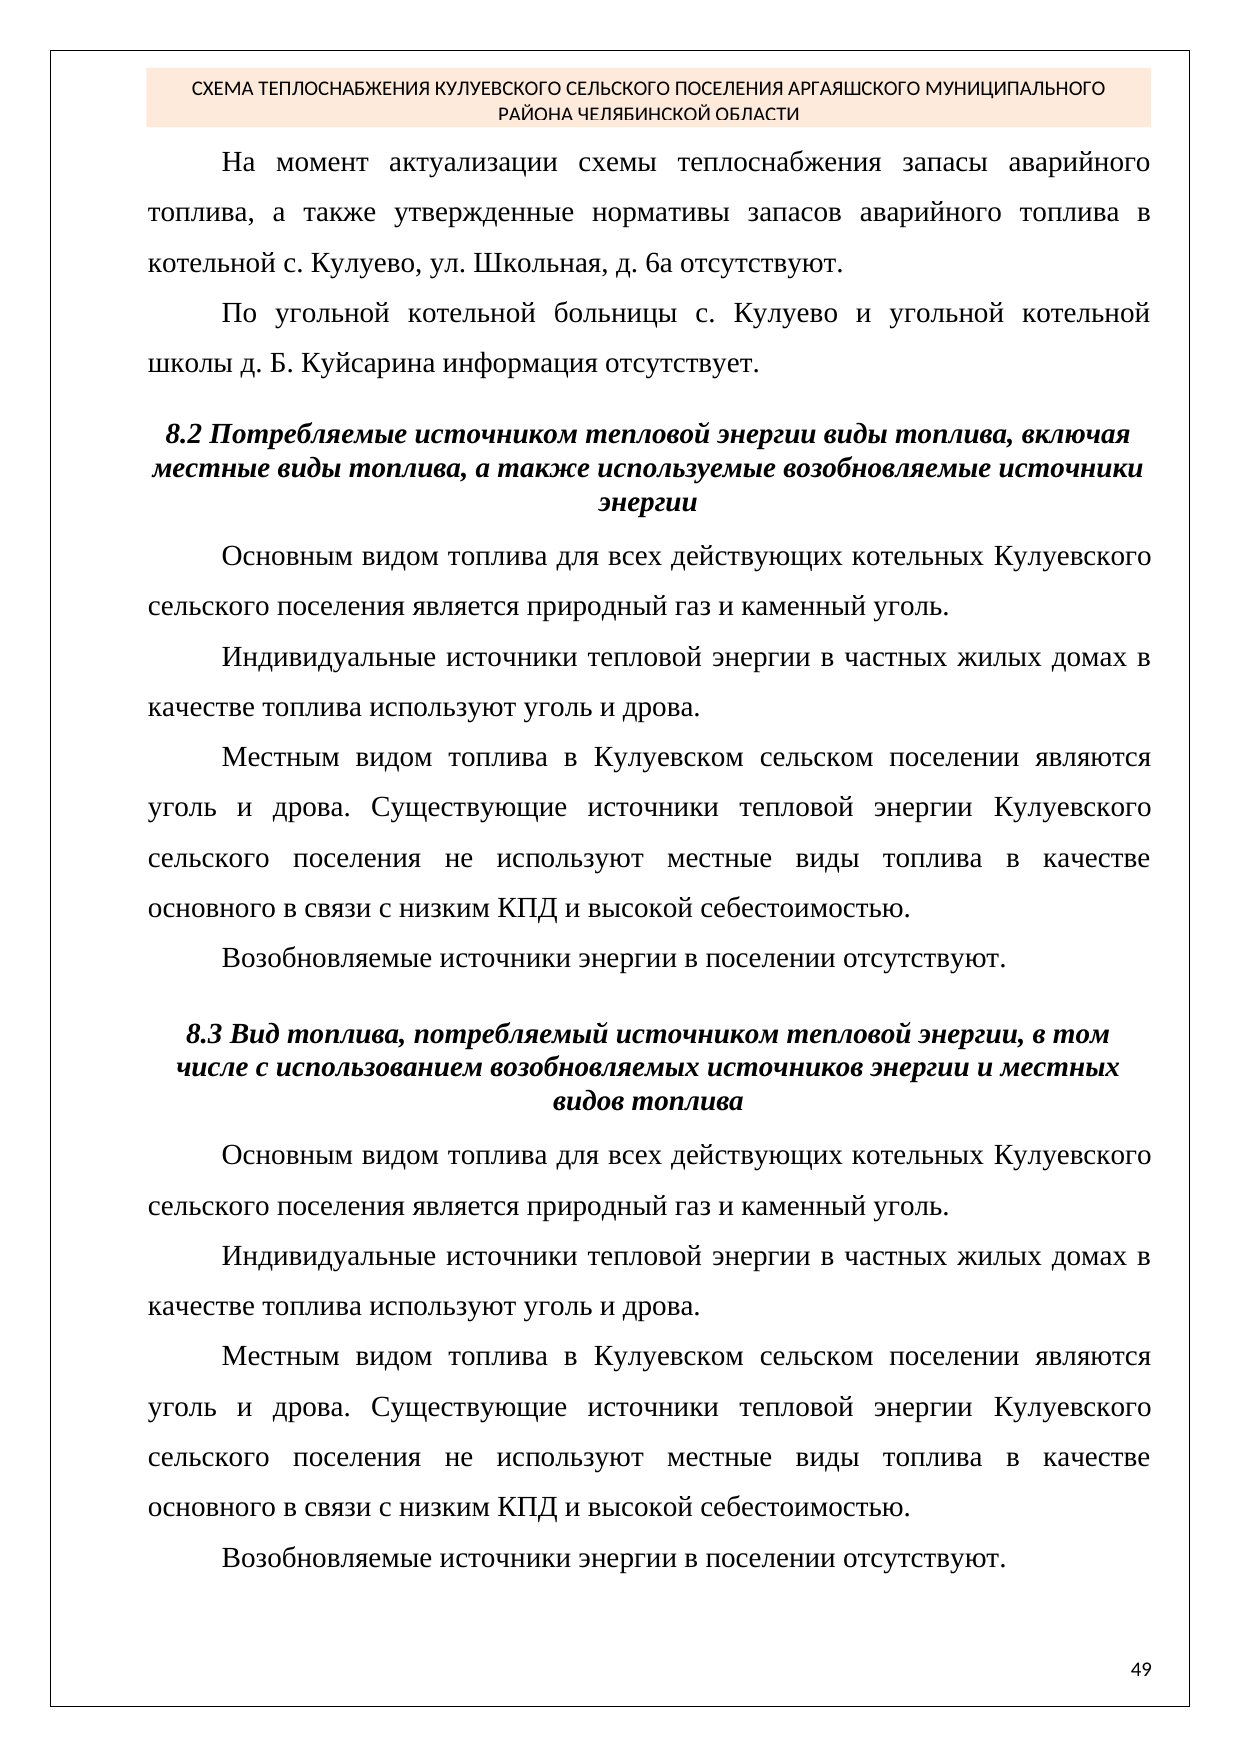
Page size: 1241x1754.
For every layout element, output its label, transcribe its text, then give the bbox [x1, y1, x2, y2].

text Местным видом топлива в Кулуевском сельском поселении являются уголь и дрова. Существующие источники тепловой энергии Кулуевского сельского поселения не используют местные виды топлива в качестве основного в связи с низким КПД и высокой себестоимостью. [148, 739, 1152, 924]
text Возобновляемые источники энергии в поселении отсутствуют. [148, 1540, 1152, 1573]
text Возобновляемые источники энергии в поселении отсутствуют. [148, 941, 1152, 974]
text Индивидуальные источники тепловой энергии в частных жилых домах в качестве топлива используют уголь и дрова. [148, 1238, 1152, 1322]
text 8.2 Потребляемые источником тепловой энергии виды топлива, включая местные виды топлива, а также используемые возобновляемые источники энергии [148, 417, 1152, 517]
text Индивидуальные источники тепловой энергии в частных жилых домах в качестве топлива используют уголь и дрова. [148, 639, 1152, 722]
text Основным видом топлива для всех действующих котельных Кулуевского сельского поселения является природный газ и каменный уголь. [148, 538, 1152, 622]
text По угольной котельной больницы с. Кулуево и угольной котельной школы д. Б. Куйсарина информация отсутствует. [148, 295, 1152, 379]
text 8.3 Вид топлива, потребляемый источником тепловой энергии, в том числе с использованием возобновляемых источников энергии и местных видов топлива [148, 1016, 1152, 1116]
text Основным видом топлива для всех действующих котельных Кулуевского сельского поселения является природный газ и каменный уголь. [148, 1137, 1152, 1221]
text На момент актуализации схемы теплоснабжения запасы аварийного топлива, а также утвержденные нормативы запасов аварийного топлива в котельной с. Кулуево, ул. Школьная, д. 6а отсутствуют. [148, 118, 1152, 278]
text Местным видом топлива в Кулуевском сельском поселении являются уголь и дрова. Существующие источники тепловой энергии Кулуевского сельского поселения не используют местные виды топлива в качестве основного в связи с низким КПД и высокой себестоимостью. [148, 1338, 1152, 1523]
